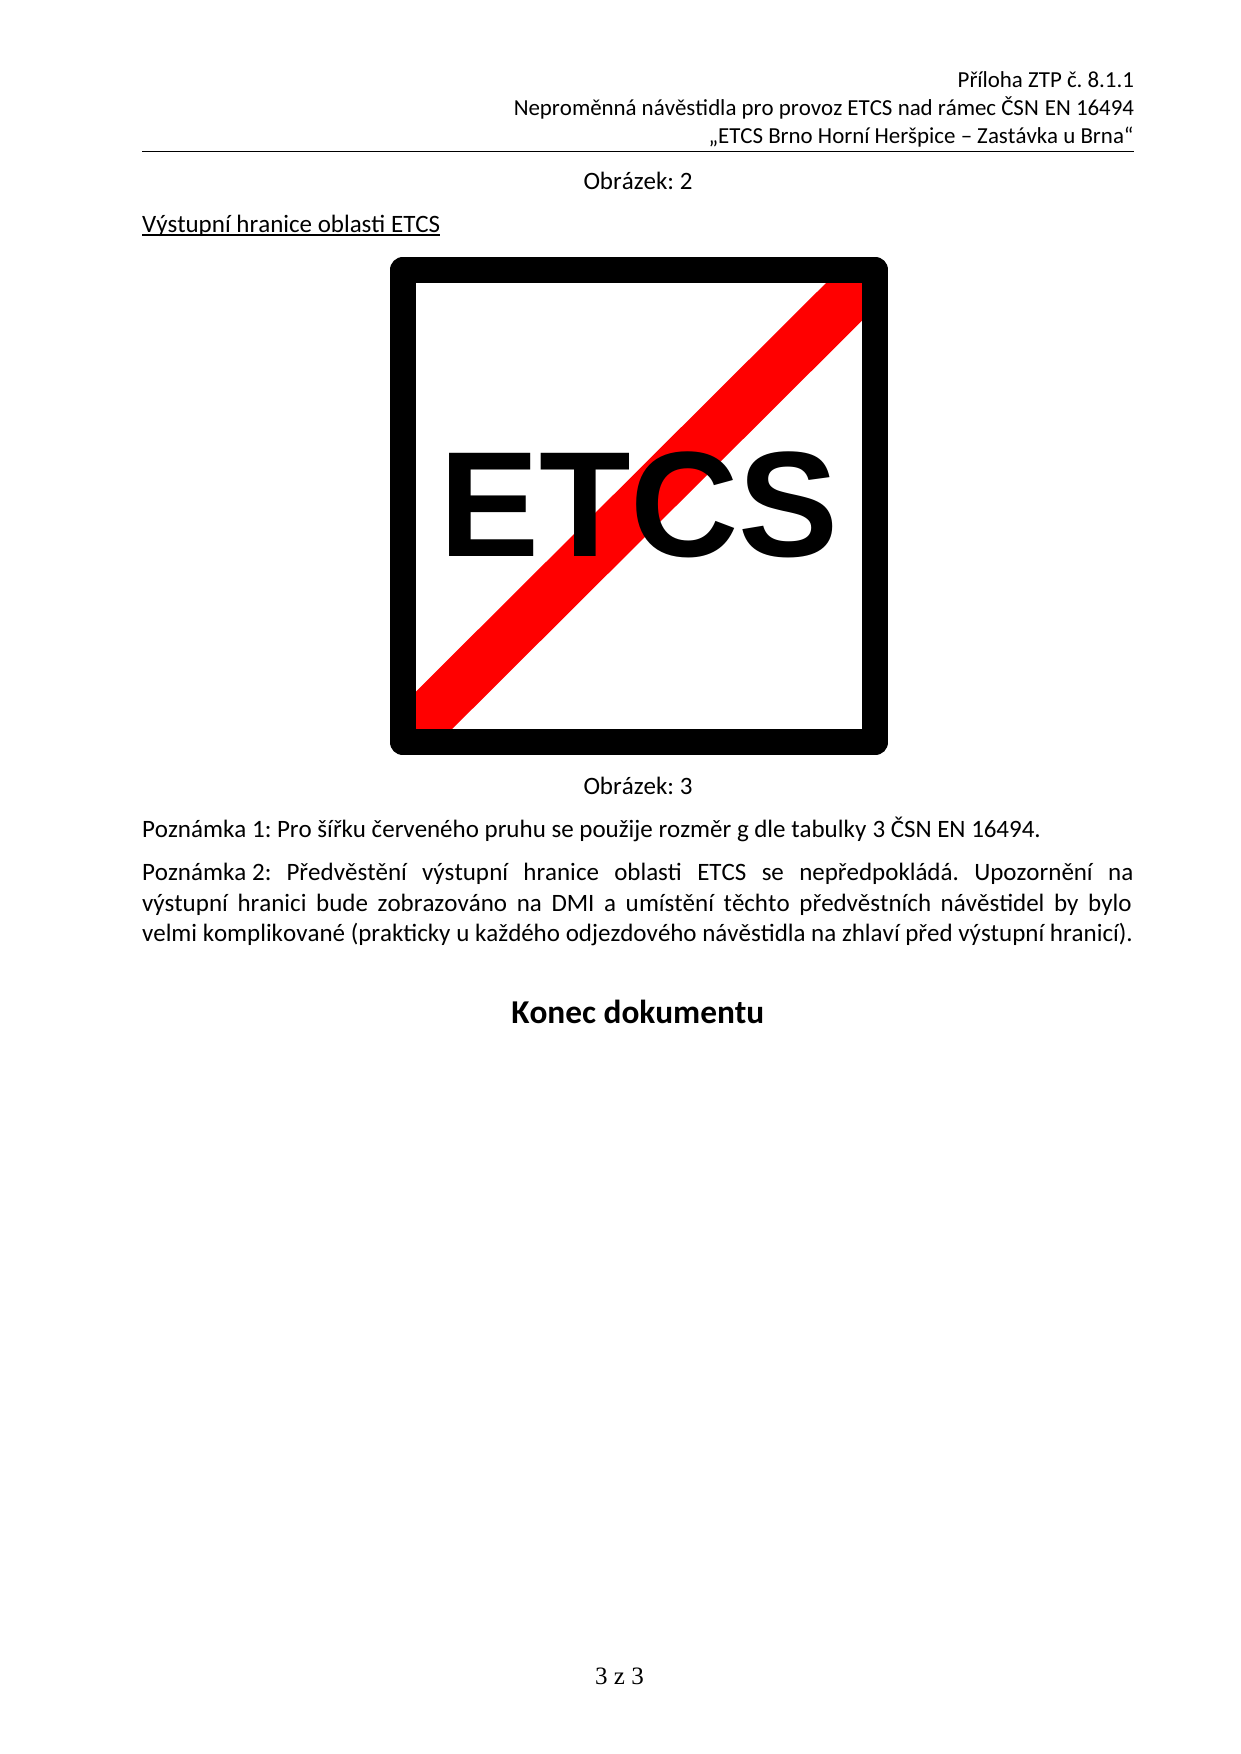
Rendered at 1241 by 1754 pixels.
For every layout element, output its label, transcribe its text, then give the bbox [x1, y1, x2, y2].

text Poznámka 1: Pro šířku červeného pruhu se použije rozměr g dle tabulky 3 ČSN EN 16494. [142, 813, 1134, 844]
text Konec dokumentu [142, 991, 1134, 1032]
text Obrázek: 2 [142, 165, 1134, 196]
text Poznámka 2: Předvěstění výstupní hranice oblasti ETCS se nepředpokládá. Upozornění na výstupní hranici bude zobrazováno na DMI a umístění těchto předvěstních návěstidel by bylo velmi komplikované (prakticky u každého odjezdového návěstidla na zhlaví před výstupní hranicí). [142, 856, 1134, 948]
text Obrázek: 3 [142, 770, 1134, 801]
text Výstupní hranice oblasti ETCS [142, 208, 1134, 239]
